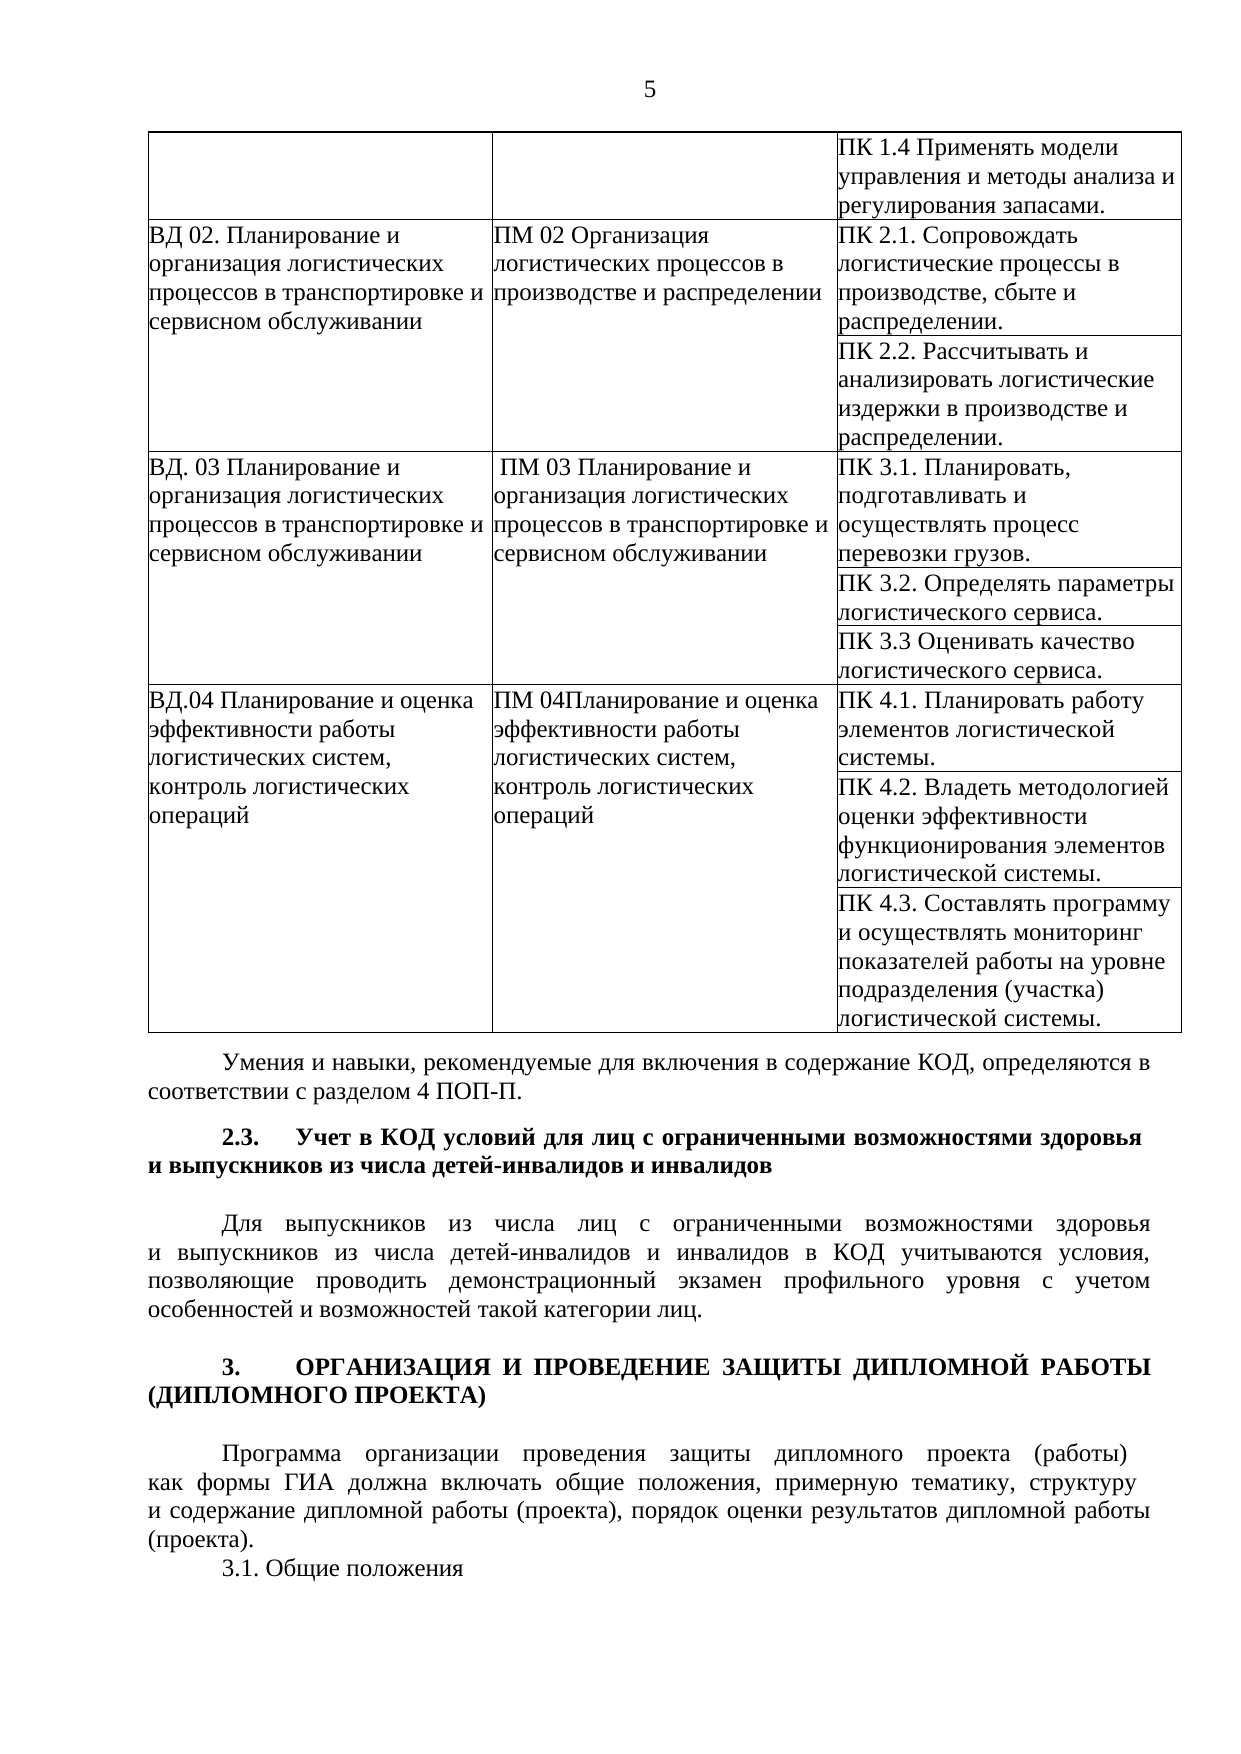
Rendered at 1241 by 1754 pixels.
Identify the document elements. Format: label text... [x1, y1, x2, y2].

table_cell ПМ 02 Организация логистических процессов в производстве и распределении [493, 220, 837, 451]
list Учет в КОД условий для лиц с ограниченными возможностями здоровья и выпускников из числа детей-инвалидов и инвалидов [148, 1122, 1152, 1179]
table_cell ПК 4.1. Планировать работу элементов логистической системы. [838, 685, 1181, 771]
text Умения и навыки, рекомендуемые для включения в содержание КОД, определяются в соответствии с разделом 4 ПОП-П. [148, 1047, 1152, 1105]
table_cell ПК 2.1. Сопровождать логистические процессы в производстве, сбыте и распределении. [838, 220, 1181, 335]
table_cell ВД. 03 Планирование и организация логистических процессов в транспортировке и сервисном обслуживании [149, 452, 492, 684]
table_cell ПК 3.2. Определять параметры логистического сервиса. [1103, 568, 1181, 625]
table_cell ВД.04 Планирование и оценка эффективности работы логистических систем, контроль логистических операций [149, 685, 492, 1032]
table_cell ПК 3.1. Планировать, подготавливать и осуществлять процесс перевозки грузов. [1027, 452, 1181, 567]
table_cell ПК 4.2. Владеть методологией оценки эффективности функционирования элементов логистической системы. [838, 772, 1181, 887]
table_cell ПК 4.3. Составлять программу и осуществлять мониторинг показателей работы на уровне подразделения (участка) логистической системы. [838, 888, 1181, 1032]
table_cell ПК 2.2. Рассчитывать и анализировать логистические издержки в производстве и распределении. [838, 336, 1181, 451]
list ОРГАНИЗАЦИЯ И ПРОВЕДЕНИЕ ЗАЩИТЫ ДИПЛОМНОЙ РАБОТЫ (ДИПЛОМНОГО ПРОЕКТА) [148, 1352, 1152, 1409]
table_cell ПК 3.3 Оценивать качество логистического сервиса. [1103, 626, 1181, 684]
list 3.1. Общие положения [148, 1553, 1152, 1582]
list Для выпускников из числа лиц с ограниченными возможностями здоровья и выпускников из числа детей-инвалидов и инвалидов в КОД учитываются условия, позволяющие проводить демонстрационный экзамен профильного уровня с учетом особенностей и возможностей такой категории лиц. [148, 1208, 1152, 1323]
table_cell ВД 02. Планирование и организация логистических процессов в транспортировке и сервисном обслуживании [149, 220, 492, 451]
table_cell ПМ 04Планирование и оценка эффективности работы логистических систем, контроль логистических операций [493, 685, 837, 1032]
table_cell ПМ 03 Планирование и организация логистических процессов в транспортировке и сервисном обслуживании [493, 452, 837, 684]
list Программа организации проведения защиты дипломного проекта (работы) как формы ГИА должна включать общие положения, примерную тематику, структуру и содержание дипломной работы (проекта), порядок оценки результатов дипломной работы (проекта). [148, 1438, 1152, 1553]
table_cell ПК 1.4 Применять модели управления и методы анализа и регулирования запасами. [838, 133, 1181, 219]
